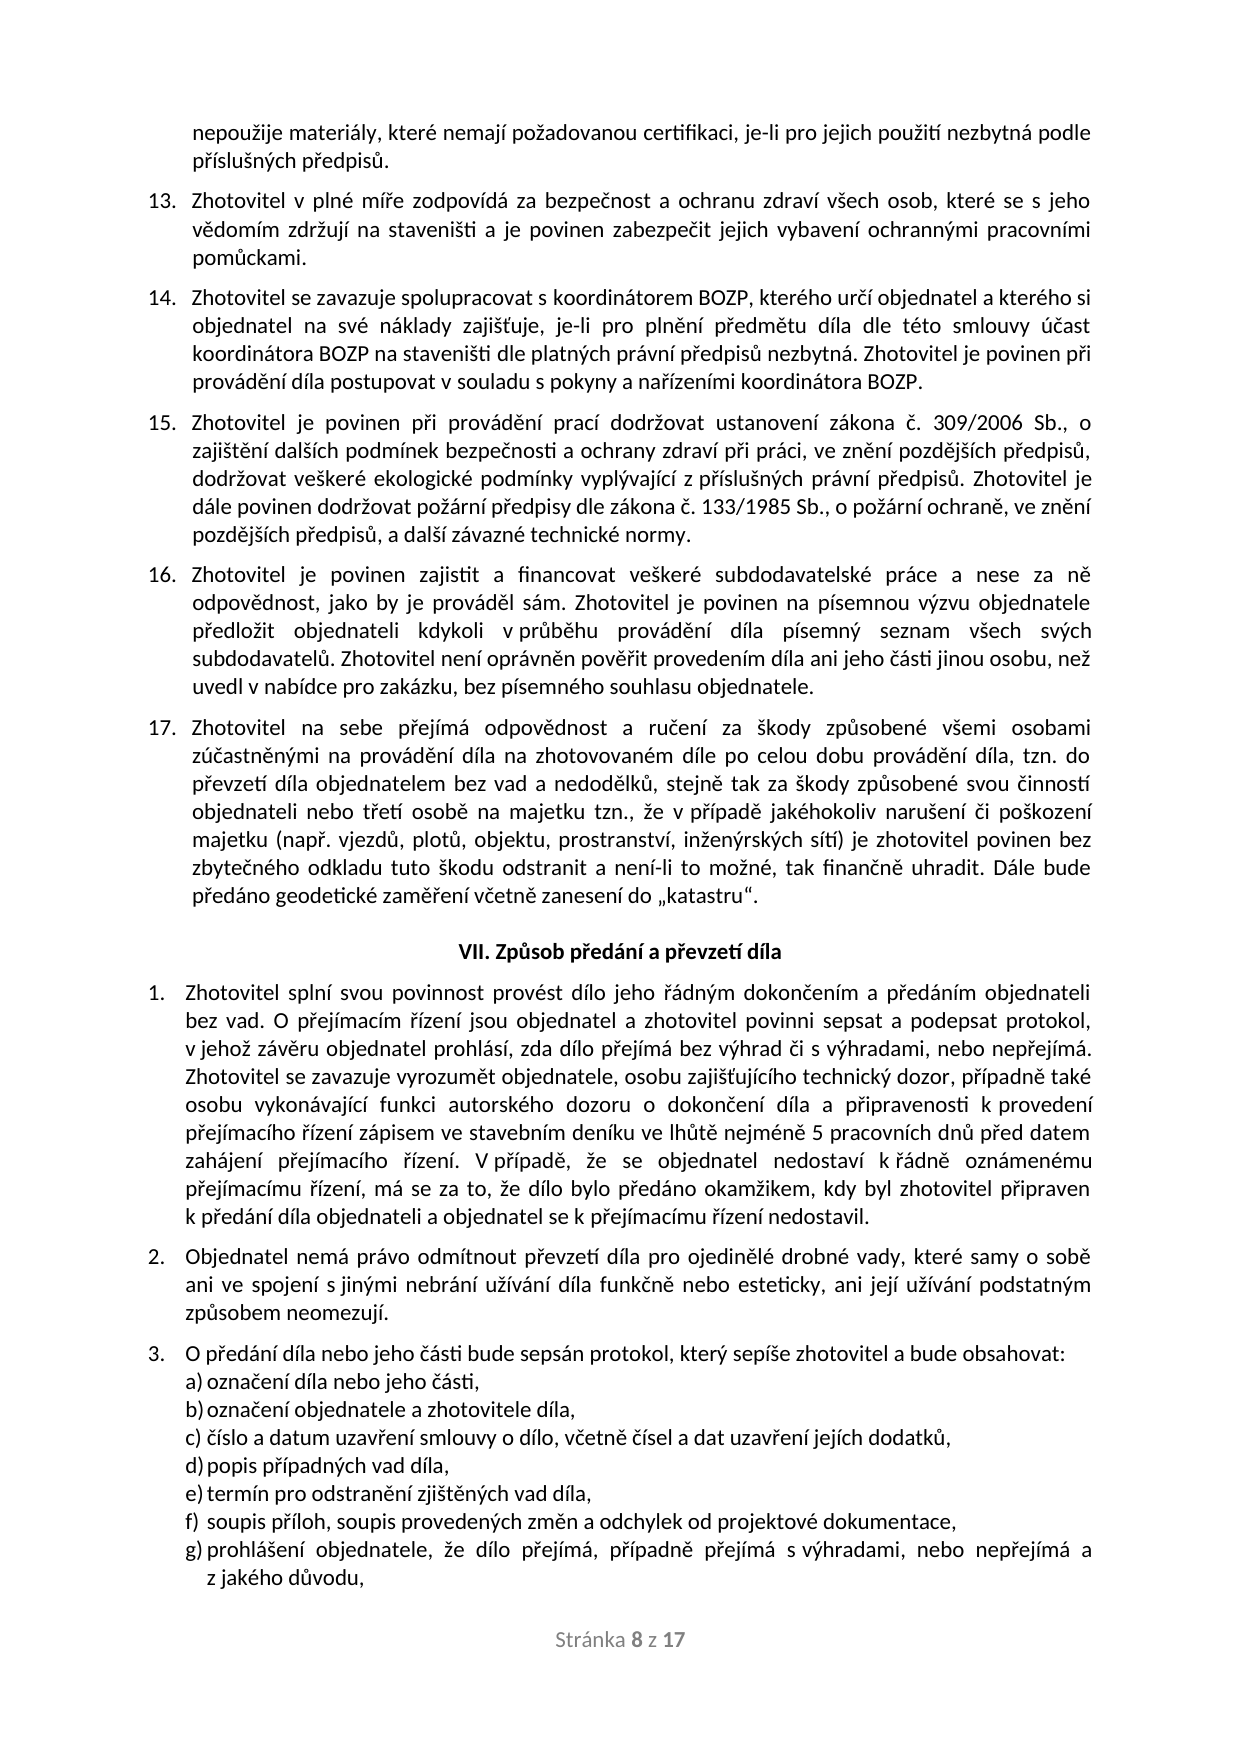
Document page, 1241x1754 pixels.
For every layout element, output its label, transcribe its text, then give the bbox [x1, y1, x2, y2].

list Zhotovitel v plné míře zodpovídá za bezpečnost a ochranu zdraví všech osob, které se s jeho vědomím zdržují na staveništi a je povinen zabezpečit jejich vybavení ochrannými pracovními pomůckami. [148, 187, 1093, 271]
list označení díla nebo jeho části, [185, 1367, 1093, 1395]
list Zhotovitel splní svou povinnost provést dílo jeho řádným dokončením a předáním objednateli bez vad. O přejímacím řízení jsou objednatel a zhotovitel povinni sepsat a podepsat protokol, v jehož závěru objednatel prohlásí, zda dílo přejímá bez výhrad či s výhradami, nebo nepřejímá. Zhotovitel se zavazuje vyrozumět objednatele, osobu zajišťujícího technický dozor, případně také osobu vykonávající funkci autorského dozoru o dokončení díla a připravenosti k provedení přejímacího řízení zápisem ve stavebním deníku ve lhůtě nejméně 5 pracovních dnů před datem zahájení přejímacího řízení. V případě, že se objednatel nedostaví k řádně oznámenému přejímacímu řízení, má se za to, že dílo bylo předáno okamžikem, kdy byl zhotovitel připraven k předání díla objednateli a objednatel se k přejímacímu řízení nedostavil. [148, 978, 1093, 1230]
list číslo a datum uzavření smlouvy o dílo, včetně čísel a dat uzavření jejích dodatků, [185, 1423, 1093, 1451]
list Zhotovitel je povinen zajistit a financovat veškeré subdodavatelské práce a nese za ně odpovědnost, jako by je prováděl sám. Zhotovitel je povinen na písemnou výzvu objednatele předložit objednateli kdykoli v průběhu provádění díla písemný seznam všech svých subdodavatelů. Zhotovitel není oprávněn pověřit provedením díla ani jeho části jinou osobu, než uvedl v nabídce pro zakázku, bez písemného souhlasu objednatele. [148, 560, 1093, 701]
list Zhotovitel se zavazuje spolupracovat s koordinátorem BOZP, kterého určí objednatel a kterého si objednatel na své náklady zajišťuje, je-li pro plnění předmětu díla dle této smlouvy účast koordinátora BOZP na staveništi dle platných právní předpisů nezbytná. Zhotovitel je povinen při provádění díla postupovat v souladu s pokyny a nařízeními koordinátora BOZP. [148, 283, 1093, 395]
text VII. Způsob předání a převzetí díla [148, 937, 1093, 965]
list soupis příloh, soupis provedených změn a odchylek od projektové dokumentace, [185, 1507, 1093, 1535]
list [148, 118, 1093, 174]
list termín pro odstranění zjištěných vad díla, [185, 1479, 1093, 1507]
list popis případných vad díla, [185, 1451, 1093, 1479]
list prohlášení objednatele, že dílo přejímá, případně přejímá s výhradami, nebo nepřejímá a z jakého důvodu, [185, 1535, 1093, 1591]
list Objednatel nemá právo odmítnout převzetí díla pro ojedinělé drobné vady, které samy o sobě ani ve spojení s jinými nebrání užívání díla funkčně nebo esteticky, ani její užívání podstatným způsobem neomezují. [148, 1242, 1093, 1326]
list O předání díla nebo jeho části bude sepsán protokol, který sepíše zhotovitel a bude obsahovat: [148, 1339, 1108, 1367]
list označení objednatele a zhotovitele díla, [185, 1395, 1093, 1423]
list Zhotovitel je povinen při provádění prací dodržovat ustanovení zákona č. 309/2006 Sb., o zajištění dalších podmínek bezpečnosti a ochrany zdraví při práci, ve znění pozdějších předpisů, dodržovat veškeré ekologické podmínky vyplývající z příslušných právní předpisů. Zhotovitel je dále povinen dodržovat požární předpisy dle zákona č. 133/1985 Sb., o požární ochraně, ve znění pozdějších předpisů, a další závazné technické normy. [148, 408, 1093, 548]
list Zhotovitel na sebe přejímá odpovědnost a ručení za škody způsobené všemi osobami zúčastněnými na provádění díla na zhotovovaném díle po celou dobu provádění díla, tzn. do převzetí díla objednatelem bez vad a nedodělků, stejně tak za škody způsobené svou činností objednateli nebo třetí osobě na majetku tzn., že v případě jakéhokoliv narušení či poškození majetku (např. vjezdů, plotů, objektu, prostranství, inženýrských sítí) je zhotovitel povinen bez zbytečného odkladu tuto škodu odstranit a není-li to možné, tak finančně uhradit. Dále bude předáno geodetické zaměření včetně zanesení do „katastru“. [148, 713, 1093, 909]
